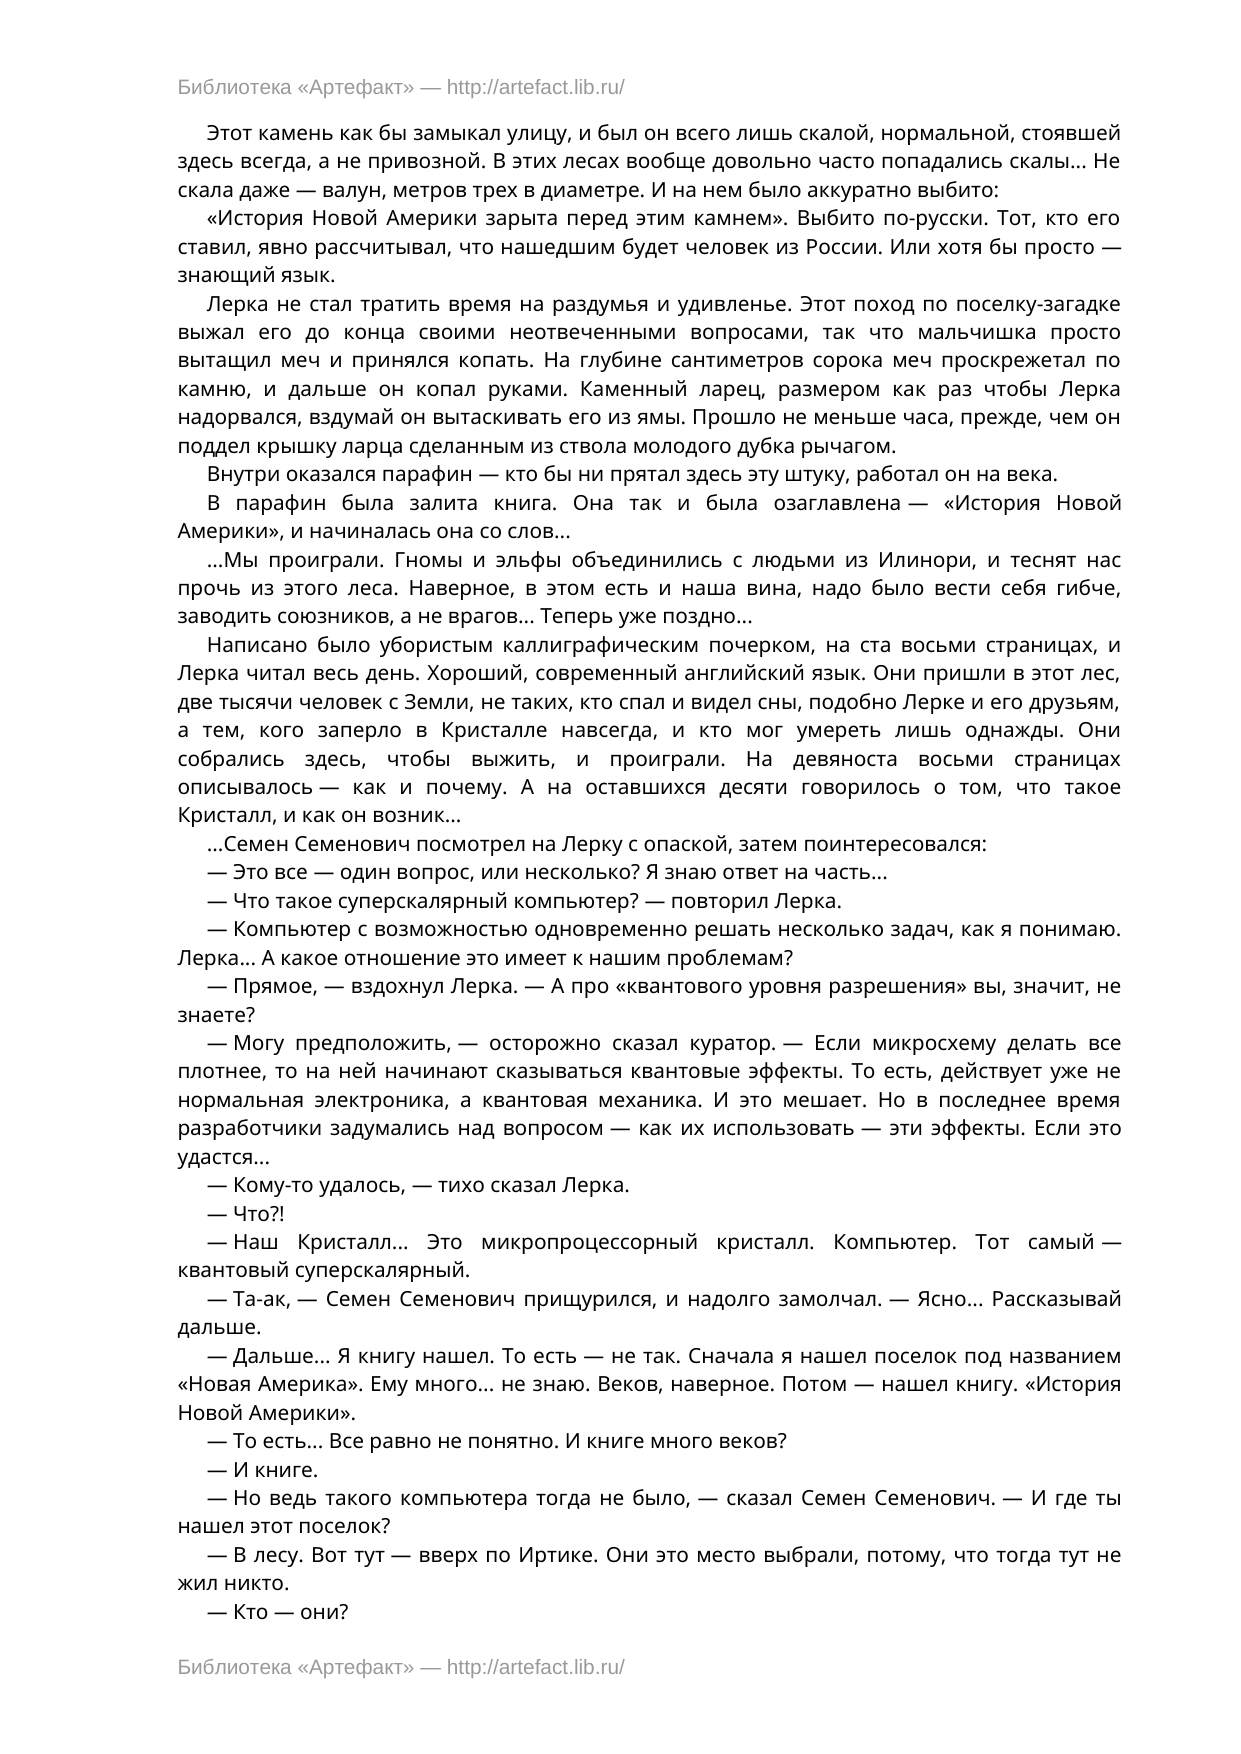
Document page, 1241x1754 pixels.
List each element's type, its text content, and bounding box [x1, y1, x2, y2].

text — Что?! [177, 1199, 1122, 1227]
text — То есть... Все равно не понятно. И книге много веков? [177, 1426, 1122, 1455]
text В парафин была залита книга. Она так и была озаглавлена — «История Новой Америки», и начиналась она со слов... [177, 488, 1122, 545]
text — Кому-то удалось, — тихо сказал Лерка. [177, 1170, 1122, 1199]
text — Дальше... Я книгу нашел. То есть — не так. Сначала я нашел поселок под названием «Новая Америка». Ему много... не знаю. Веков, наверное. Потом — нашел книгу. «История Новой Америки». [177, 1341, 1122, 1426]
text — Это все — один вопрос, или несколько? Я знаю ответ на часть... [177, 857, 1122, 886]
text ...Семен Семенович посмотрел на Лерку с опаской, затем поинтересовался: [177, 829, 1122, 857]
text — Кто — они? [177, 1597, 1122, 1625]
text — Что такое суперскалярный компьютер? — повторил Лерка. [177, 886, 1122, 914]
text — Прямое, — вздохнул Лерка. — А про «квантового уровня разрешения» вы, значит, не знаете? [177, 971, 1122, 1028]
text Этот камень как бы замыкал улицу, и был он всего лишь скалой, нормальной, стоявшей здесь всегда, а не привозной. В этих лесах вообще довольно часто попадались скалы... Не скала даже — валун, метров трех в диаметре. И на нем было аккуратно выбито: [177, 118, 1122, 203]
text — Но ведь такого компьютера тогда не было, — сказал Семен Семенович. — И где ты нашел этот поселок? [177, 1483, 1122, 1540]
text — Могу предположить, — осторожно сказал куратор. — Если микросхему делать все плотнее, то на ней начинают сказываться квантовые эффекты. То есть, действует уже не нормальная электроника, а квантовая механика. И это мешает. Но в последнее время разработчики задумались над вопросом — как их использовать — эти эффекты. Если это удастся... [177, 1028, 1122, 1170]
text — Компьютер с возможностью одновременно решать несколько задач, как я понимаю. Лерка... А какое отношение это имеет к нашим проблемам? [177, 914, 1122, 971]
text Написано было убористым каллиграфическим почерком, на ста восьми страницах, и Лерка читал весь день. Хороший, современный английский язык. Они пришли в этот лес, две тысячи человек с Земли, не таких, кто спал и видел сны, подобно Лерке и его друзьям, а тем, кого заперло в Кристалле навсегда, и кто мог умереть лишь однажды. Они собрались здесь, чтобы выжить, и проиграли. На девяноста восьми страницах описывалось — как и почему. А на оставшихся десяти говорилось о том, что такое Кристалл, и как он возник... [177, 630, 1122, 829]
text — В лесу. Вот тут — вверх по Иртике. Они это место выбрали, потому, что тогда тут не жил никто. [177, 1540, 1122, 1597]
text — Та-ак, — Семен Семенович прищурился, и надолго замолчал. — Ясно... Рассказывай дальше. [177, 1284, 1122, 1341]
text — Наш Кристалл... Это микропроцессорный кристалл. Компьютер. Тот самый — квантовый суперскалярный. [177, 1227, 1122, 1284]
text «История Новой Америки зарыта перед этим камнем». Выбито по-русски. Тот, кто его ставил, явно рассчитывал, что нашедшим будет человек из России. Или хотя бы просто — знающий язык. [177, 203, 1122, 289]
text ...Мы проиграли. Гномы и эльфы объединились с людьми из Илинори, и теснят нас прочь из этого леса. Наверное, в этом есть и наша вина, надо было вести себя гибче, заводить союзников, а не врагов... Теперь уже поздно... [177, 545, 1122, 630]
text Внутри оказался парафин — кто бы ни прятал здесь эту штуку, работал он на века. [177, 459, 1122, 488]
text Лерка не стал тратить время на раздумья и удивленье. Этот поход по поселку-загадке выжал его до конца своими неотвеченными вопросами, так что мальчишка просто вытащил меч и принялся копать. На глубине сантиметров сорока меч проскрежетал по камню, и дальше он копал руками. Каменный ларец, размером как раз чтобы Лерка надорвался, вздумай он вытаскивать его из ямы. Прошло не меньше часа, прежде, чем он поддел крышку ларца сделанным из ствола молодого дубка рычагом. [177, 289, 1122, 459]
text — И книге. [177, 1455, 1122, 1483]
